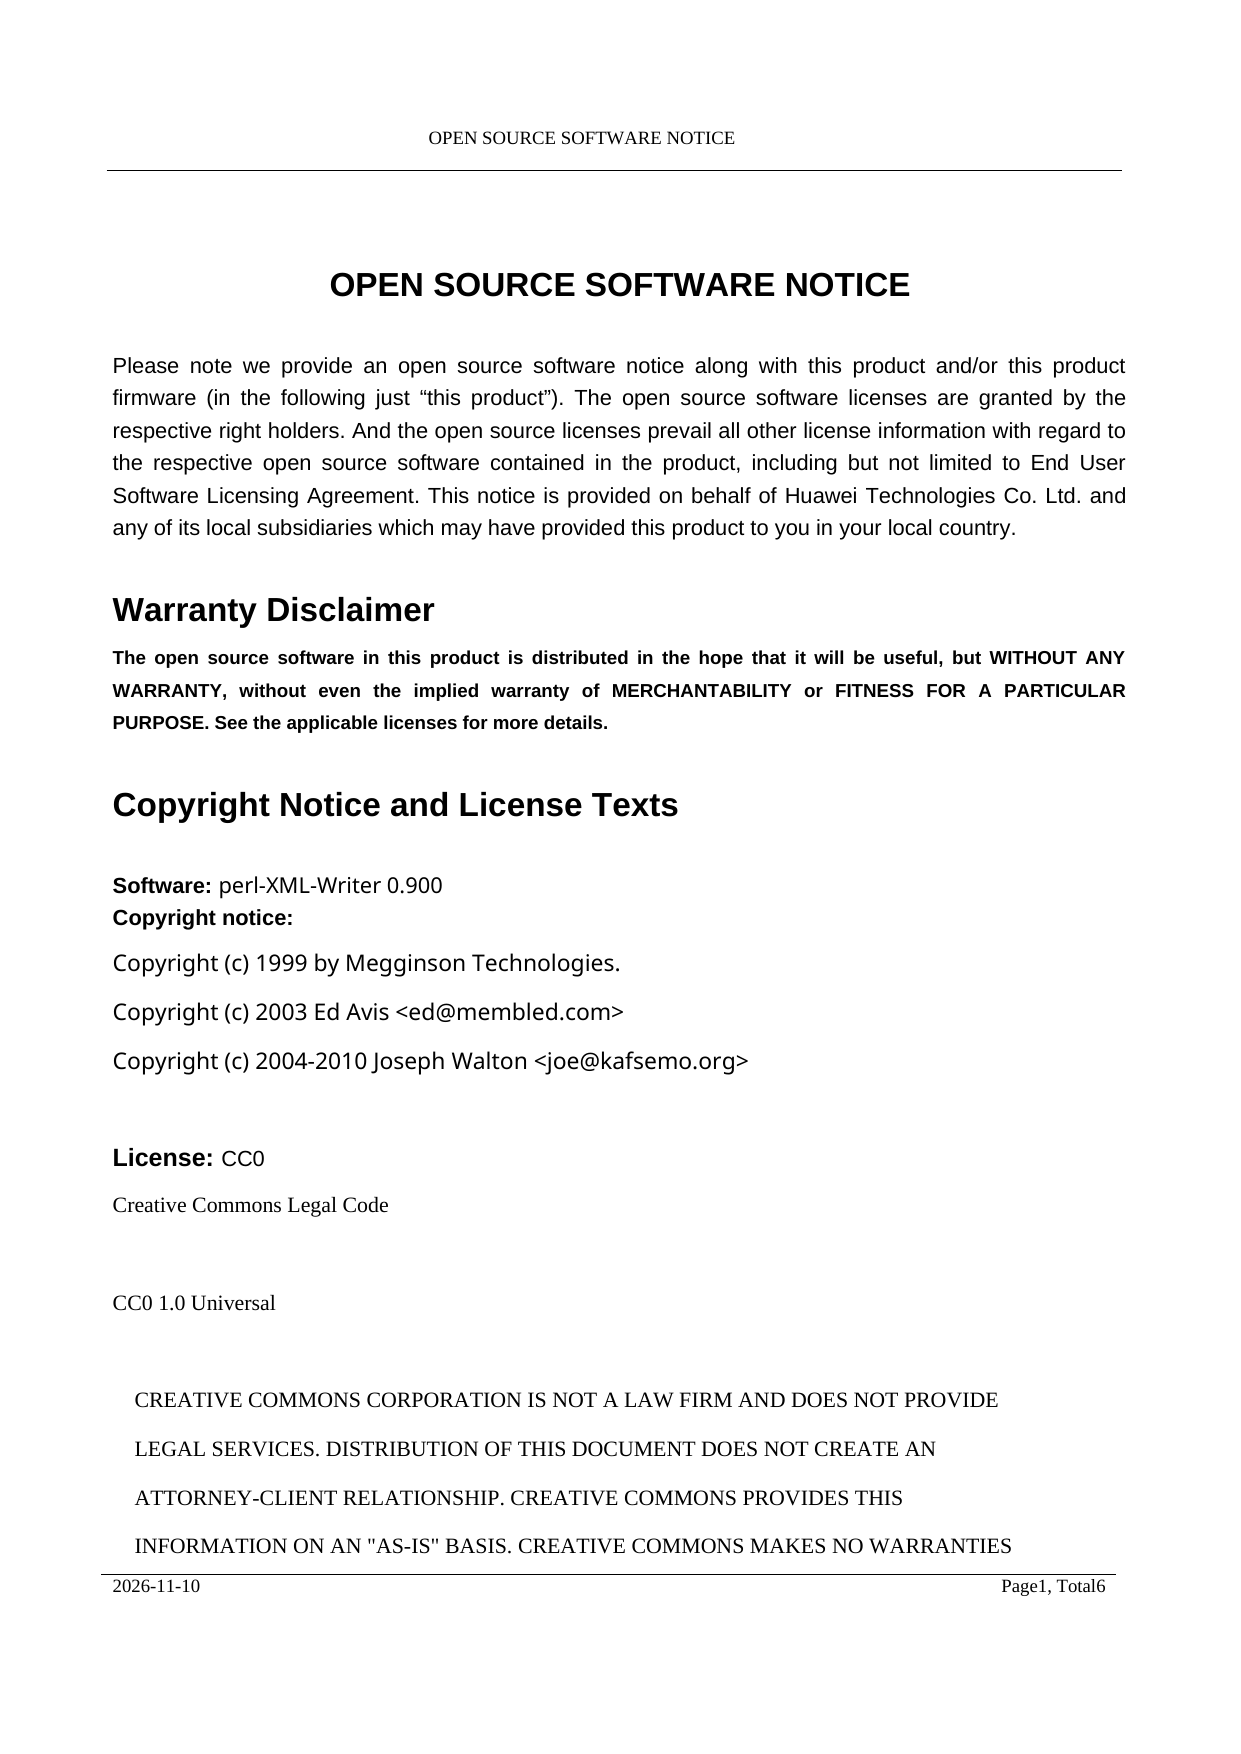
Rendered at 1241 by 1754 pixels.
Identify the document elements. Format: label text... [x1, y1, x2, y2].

text Copyright notice: [112, 901, 1128, 934]
text Software: perl-XML-Writer 0.900 [112, 869, 1128, 901]
text OPEN SOURCE SOFTWARE NOTICE [112, 251, 1128, 316]
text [112, 1188, 1128, 1562]
text The open source software in this product is distributed in the hope that it will be useful, but WITHOUT ANY WARRANTY, without even the implied warranty of MERCHANTABILITY or FITNESS FOR A PARTICULAR PURPOSE. See the applicable licenses for more details. [112, 641, 1128, 739]
text Warranty Disclaimer [112, 576, 1128, 641]
text Please note we provide an open source software notice along with this product and/or this product firmware (in the following just “this product”). The open source software licenses are granted by the respective right holders. And the open source licenses prevail all other license information with regard to the respective open source software contained in the product, including but not limited to End User Software Licensing Agreement. This notice is provided on behalf of Huawei Technologies Co. Ltd. and any of its local subsidiaries which may have provided this product to you in your local country. [112, 349, 1128, 544]
text Copyright (c) 1999 by Megginson Technologies. Copyright (c) 2003 Ed Avis <ed@membled.com> Copyright (c) 2004-2010 Joseph Walton <joe@kafsemo.org> [112, 947, 1128, 1125]
text License: CC0 [112, 1142, 1128, 1174]
text Copyright Notice and License Texts [112, 771, 1128, 836]
